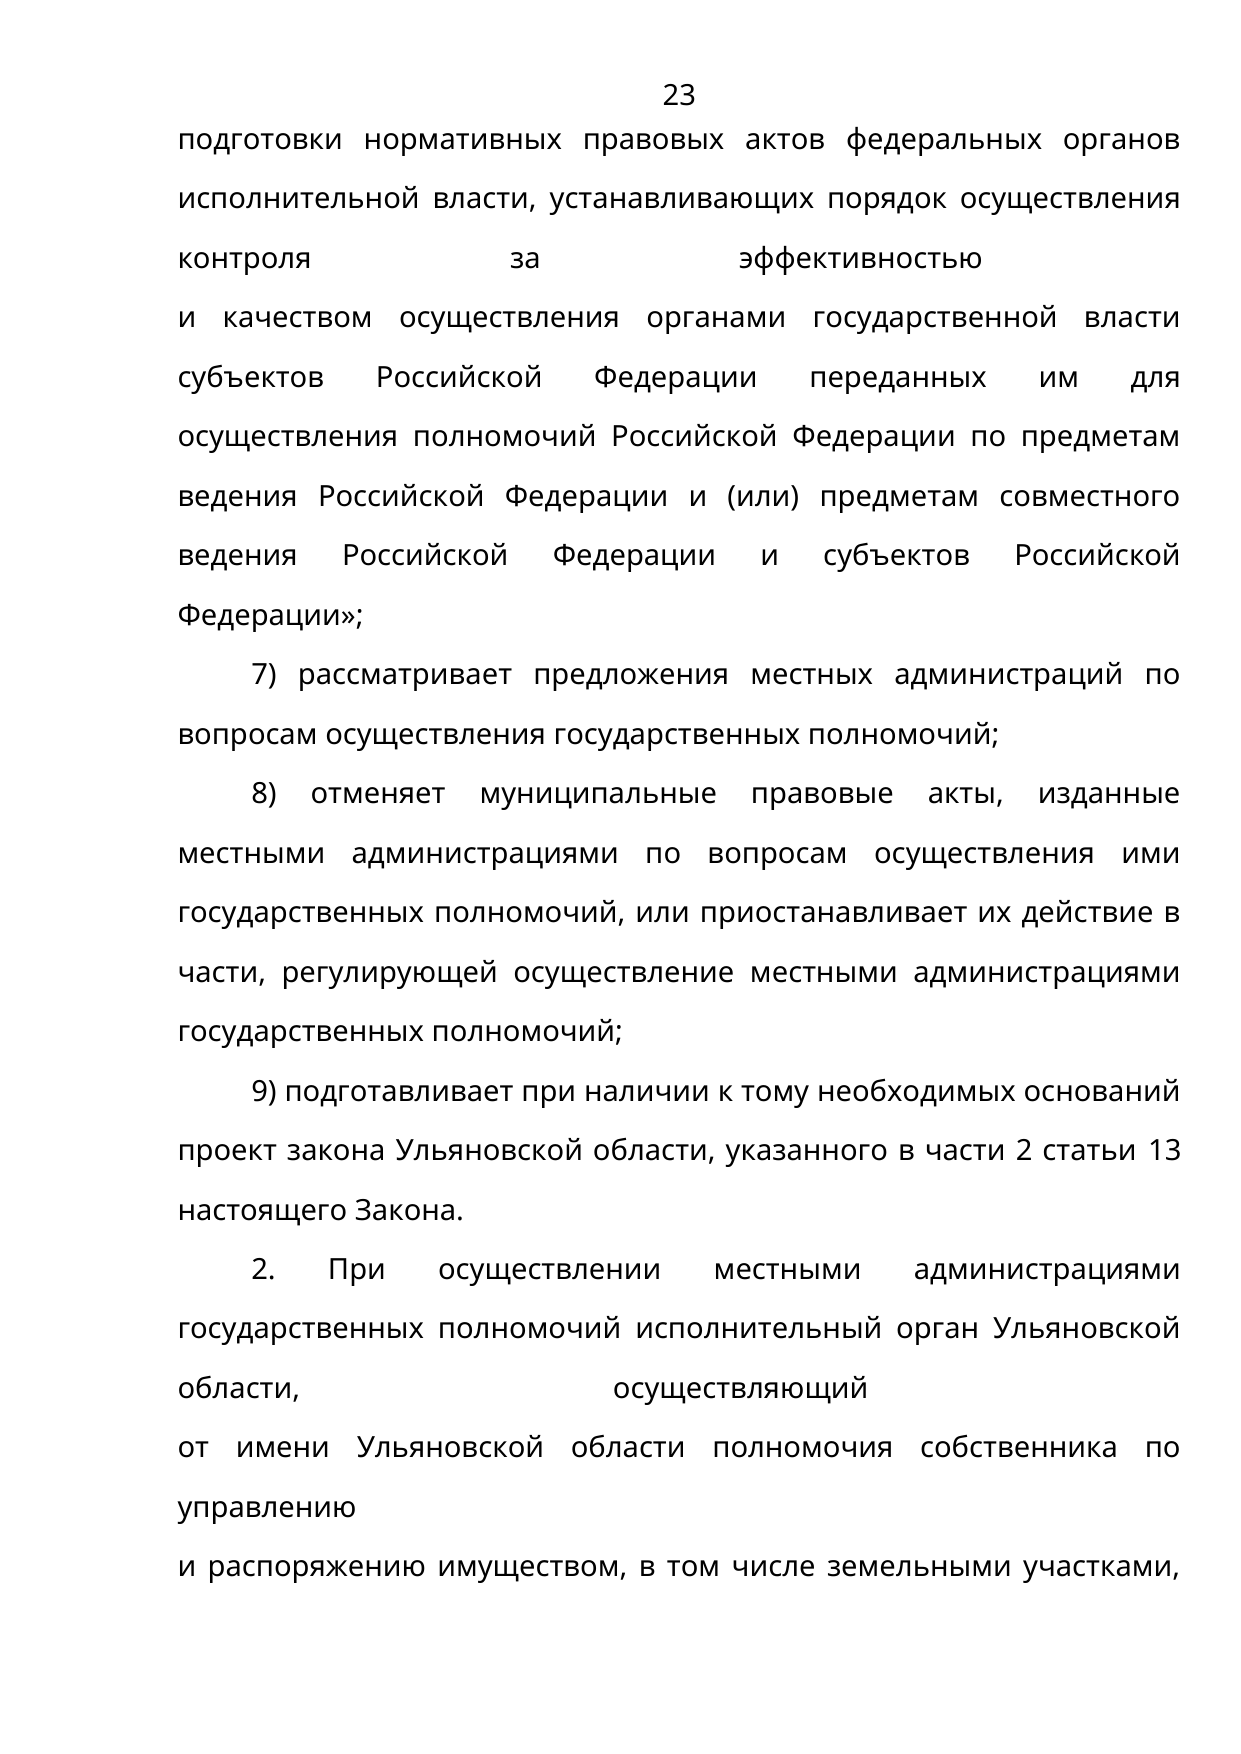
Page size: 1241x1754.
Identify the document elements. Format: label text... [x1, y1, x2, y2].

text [177, 118, 1181, 634]
text 8) отменяет муниципальные правовые акты, изданные местными администрациями по вопросам осуществления ими государственных полномочий, или приостанавливает их действие в части, регулирующей осуществление местными администрациями государственных полномочий; [177, 772, 1181, 1050]
text 7) рассматривает предложения местных администраций по вопросам осуществления государственных полномочий; [177, 653, 1181, 753]
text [177, 1248, 1181, 1585]
text 9) подготавливает при наличии к тому необходимых оснований проект закона Ульяновской области, указанного в части 2 статьи 13 настоящего Закона. [177, 1070, 1181, 1228]
